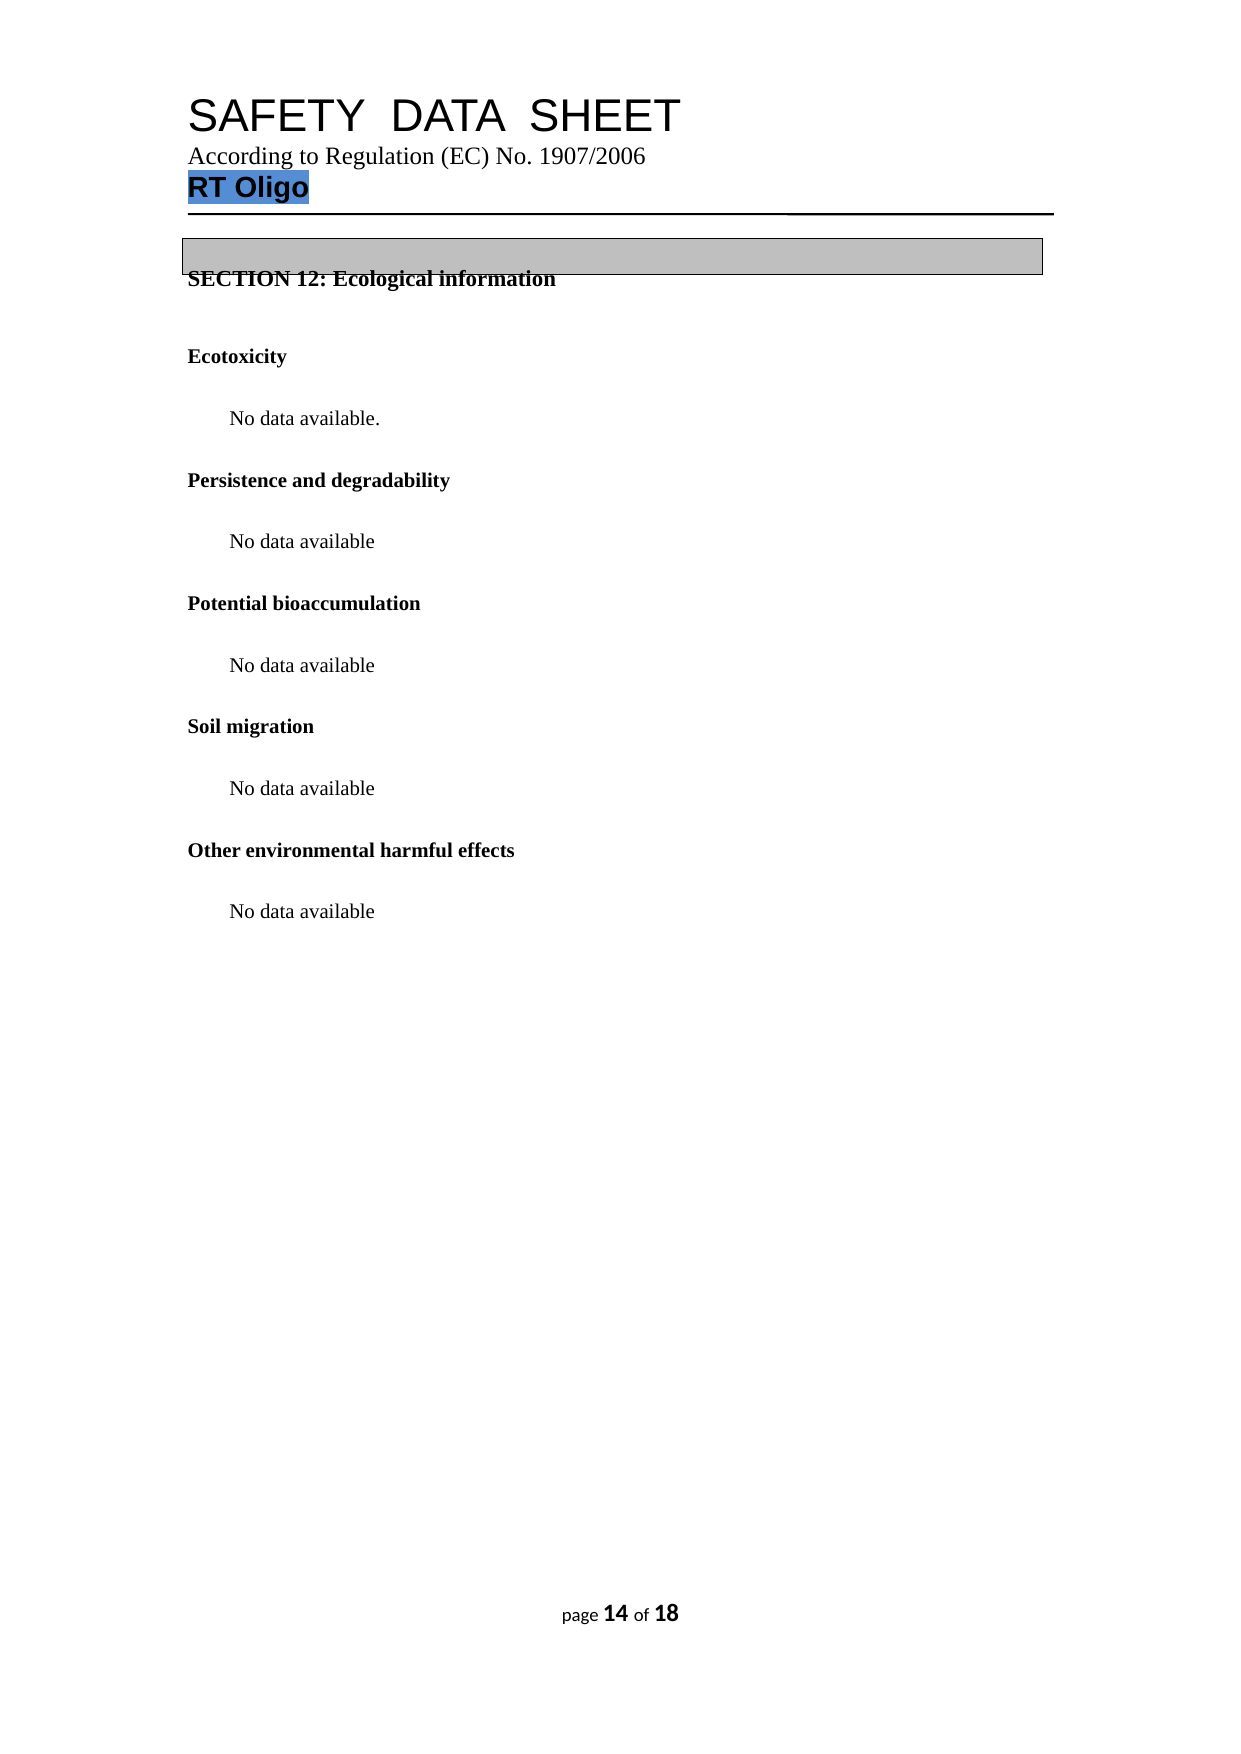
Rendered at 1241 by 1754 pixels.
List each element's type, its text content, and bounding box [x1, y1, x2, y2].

text Other environmental harmful effects [187, 833, 1053, 866]
text Soil migration [187, 710, 1053, 742]
text No data available. [187, 402, 1053, 434]
text No data available [187, 895, 1053, 927]
text Ecotoxicity [187, 340, 1053, 372]
text Persistence and degradability [187, 463, 1053, 496]
text SECTION 12: Ecological information [187, 262, 1053, 294]
text Potential bioaccumulation [187, 587, 1053, 619]
text No data available [187, 772, 1053, 804]
text No data available [187, 525, 1053, 557]
text No data available [187, 648, 1053, 681]
